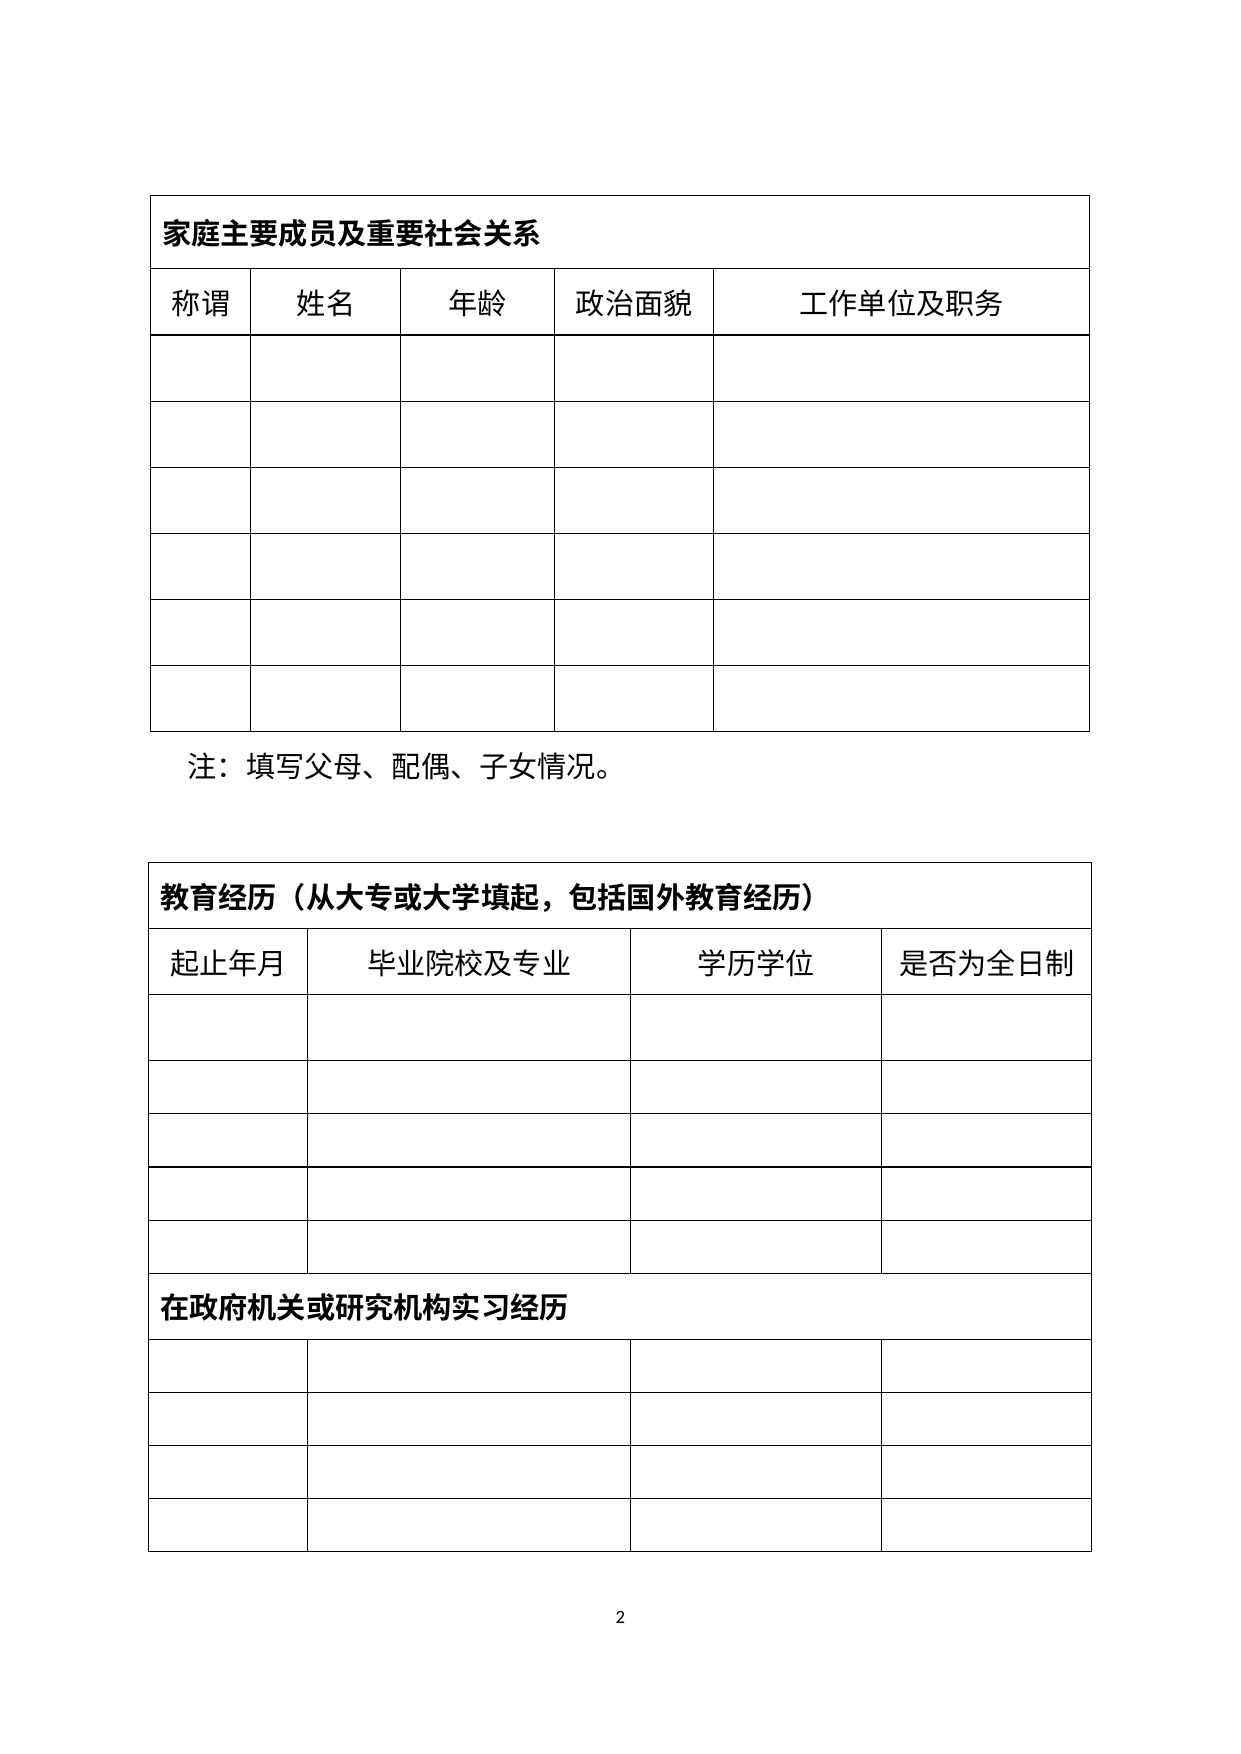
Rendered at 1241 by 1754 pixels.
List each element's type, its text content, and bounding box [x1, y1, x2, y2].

table_cell [151, 336, 250, 401]
table_cell [401, 534, 554, 599]
table_cell [882, 995, 1091, 1060]
text 注：填写父母、配偶、子女情况。 [187, 732, 1053, 797]
table_cell [555, 534, 713, 599]
table_cell [401, 666, 554, 731]
table_cell [251, 666, 400, 731]
table_header 教育经历（从大专或大学填起，包括国外教育经历） [149, 863, 1091, 928]
table_cell [882, 1393, 1091, 1445]
table_cell 姓名 [251, 269, 400, 334]
table_cell [882, 1446, 1091, 1498]
table_cell [151, 666, 250, 731]
table_cell [631, 995, 881, 1060]
table_cell [151, 402, 250, 467]
table_cell [308, 1446, 630, 1498]
table_cell 学历学位 [631, 929, 881, 994]
table_cell [882, 1061, 1091, 1113]
table_cell [555, 336, 713, 401]
table_cell [631, 1499, 881, 1551]
table_cell [149, 1446, 307, 1498]
table_cell [251, 402, 400, 467]
table_cell [555, 600, 713, 665]
table_cell [714, 666, 1089, 731]
table_cell [251, 534, 400, 599]
table_cell [401, 402, 554, 467]
table_cell [882, 1114, 1091, 1166]
table_cell [308, 995, 630, 1060]
table_cell [882, 1340, 1091, 1392]
table_cell [631, 1168, 881, 1219]
table_cell [555, 402, 713, 467]
table_cell [308, 1221, 630, 1273]
table_cell 称谓 [151, 269, 250, 334]
table_cell 政治面貌 [555, 269, 713, 334]
table_cell 工作单位及职务 [714, 269, 1089, 334]
table_cell [882, 1168, 1091, 1219]
table_cell [251, 468, 400, 533]
table_cell [251, 336, 400, 401]
table_cell [631, 1393, 881, 1445]
table_cell [149, 1499, 307, 1551]
table_cell 在政府机关或研究机构实习经历 [149, 1274, 1091, 1339]
table_header 家庭主要成员及重要社会关系 [151, 196, 1089, 268]
table_cell [151, 600, 250, 665]
table_cell 毕业院校及专业 [308, 929, 630, 994]
table_cell [149, 1168, 307, 1219]
table_cell [714, 600, 1089, 665]
table_cell [308, 1393, 630, 1445]
table_cell [308, 1168, 630, 1219]
table_cell [151, 468, 250, 533]
table_cell [151, 534, 250, 599]
table_cell [714, 336, 1089, 401]
table_cell [401, 600, 554, 665]
table_cell [149, 1114, 307, 1166]
table_cell [149, 1340, 307, 1392]
table_cell [308, 1061, 630, 1113]
table_cell 起止年月 [149, 929, 307, 994]
table_cell [631, 1340, 881, 1392]
table_cell [631, 1061, 881, 1113]
table_cell [149, 1061, 307, 1113]
table_cell [149, 995, 307, 1060]
table_cell [631, 1114, 881, 1166]
table_cell 是否为全日制 [882, 929, 1091, 994]
table_cell [555, 666, 713, 731]
table_cell [882, 1499, 1091, 1551]
table_cell [401, 336, 554, 401]
table_cell [149, 1221, 307, 1273]
table_cell [308, 1340, 630, 1392]
table_cell [251, 600, 400, 665]
table_cell [714, 534, 1089, 599]
table_cell [401, 468, 554, 533]
table_cell [308, 1499, 630, 1551]
table_cell [308, 1114, 630, 1166]
table_cell [714, 468, 1089, 533]
table_cell [631, 1221, 881, 1273]
table_cell [714, 402, 1089, 467]
table_cell [882, 1221, 1091, 1273]
table_cell [555, 468, 713, 533]
table_cell [631, 1446, 881, 1498]
table_cell [149, 1393, 307, 1445]
table_cell 年龄 [401, 269, 554, 334]
